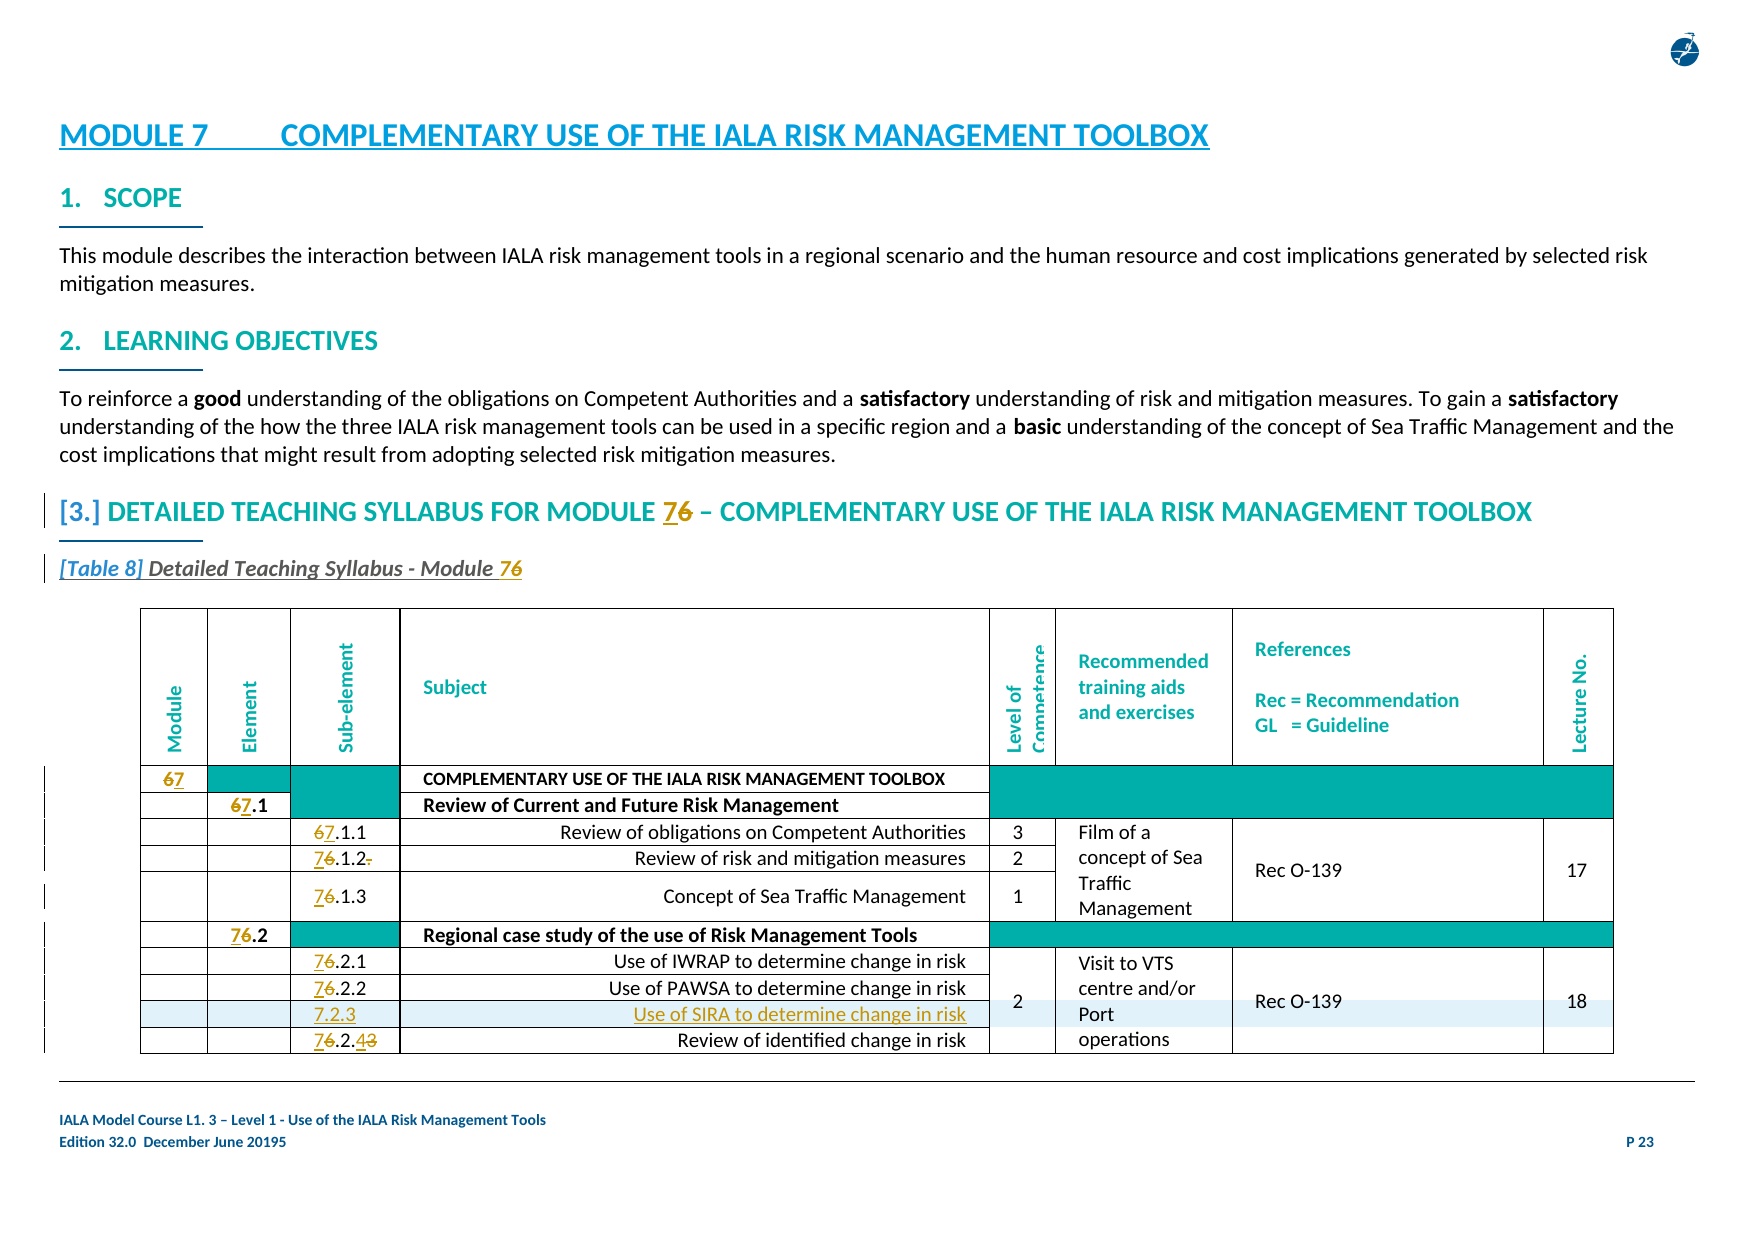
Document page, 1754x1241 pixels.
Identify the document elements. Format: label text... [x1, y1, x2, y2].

table_cell Review of risk and mitigation measures [401, 846, 989, 871]
table_cell 17 [1544, 819, 1613, 921]
table_cell Visit to VTS centre and/or Port operations [1056, 948, 1232, 1053]
text To reinforce a good understanding of the obligations on Competent Authorities and a satisfactory understanding of risk and mitigation measures. To gain a satisfactory understanding of the how the three IALA risk management tools can be used in a specific region and a basic understanding of the concept of Sea Traffic Management and the cost implications that might result from adopting selected risk mitigation measures. [59, 384, 1695, 468]
table_cell Film of a concept of Sea Traffic Management [1056, 819, 1232, 921]
table_cell [208, 766, 290, 792]
table_cell .1.2 [291, 846, 399, 871]
table_cell [208, 1028, 290, 1053]
table_cell .2.2 [291, 975, 399, 1000]
table_cell [208, 846, 290, 871]
table_cell [141, 975, 207, 1000]
table_cell 18 [1544, 948, 1613, 1053]
table_cell Rec O-139 [1233, 948, 1543, 1053]
table_header Lecture No. [1544, 609, 1613, 765]
list DETAILED TEACHING SYLLABUS FOR MODULE – COMPLEMENTARY USE OF THE IALA RISK MANAGEMENT TOOLBOX [59, 493, 1695, 528]
table_cell 2 [990, 948, 1055, 1053]
text This module describes the interaction between IALA risk management tools in a regional scenario and the human resource and cost implications generated by selected risk mitigation measures. [59, 241, 1695, 297]
table_cell [141, 872, 207, 921]
table_cell [291, 766, 399, 818]
table_cell .2.1 [291, 948, 399, 974]
table_cell [141, 948, 207, 974]
table_cell [208, 948, 290, 974]
table_cell [990, 922, 1613, 947]
table_cell Review of obligations on Competent Authorities [401, 819, 989, 844]
table_cell .1 [208, 793, 290, 818]
table_cell Review of identified change in risk [401, 1028, 989, 1053]
table_cell [141, 1028, 207, 1053]
table_cell [141, 766, 207, 792]
table_cell [208, 975, 290, 1000]
table_cell [291, 922, 399, 947]
table_cell .1.3 [291, 872, 399, 921]
subtitle SCOPE [59, 179, 1695, 215]
table_header Recommended training aids and exercises [1056, 609, 1232, 765]
table_header Subject [401, 609, 989, 765]
table_header Module [141, 609, 207, 765]
table_cell COMPLEMENTARY USE OF THE IALA RISK MANAGEMENT TOOLBOX [401, 766, 989, 792]
table_cell Use of IWRAP to determine change in risk [401, 948, 989, 974]
table_cell Regional case study of the use of Risk Management Tools [401, 922, 989, 947]
table_cell 2 [990, 846, 1055, 871]
table_cell 3 [990, 819, 1055, 844]
table_cell [141, 819, 207, 844]
table_cell [141, 846, 207, 871]
table_cell .2 [208, 922, 290, 947]
table_cell Review of Current and Future Risk Management [401, 793, 989, 818]
table_cell .1.1 [291, 819, 399, 844]
table_header Sub-element [291, 609, 399, 765]
table_header Element [208, 609, 290, 765]
table_cell [990, 766, 1613, 818]
table_cell Rec O-139 [1233, 819, 1543, 921]
table_cell [208, 872, 290, 921]
list COMPLEMENTARY USE OF THE IALA RISK MANAGEMENT TOOLBOX [59, 114, 1695, 154]
table_cell 1 [990, 872, 1055, 921]
table_cell [141, 793, 207, 818]
table_cell Use of PAWSA to determine change in risk [401, 975, 989, 1000]
table_header References Rec = Recommendation GL = Guideline [1233, 609, 1543, 765]
table_cell .2. [291, 1028, 399, 1053]
picture [1639, 0, 1754, 101]
table_cell [141, 922, 207, 947]
table_cell [208, 819, 290, 844]
list LEARNING OBJECTIVES [59, 322, 1695, 358]
text Detailed Teaching Syllabus - Module [59, 554, 1695, 582]
table_header Level of Competence [990, 609, 1055, 765]
table_cell Concept of Sea Traffic Management [401, 872, 989, 921]
